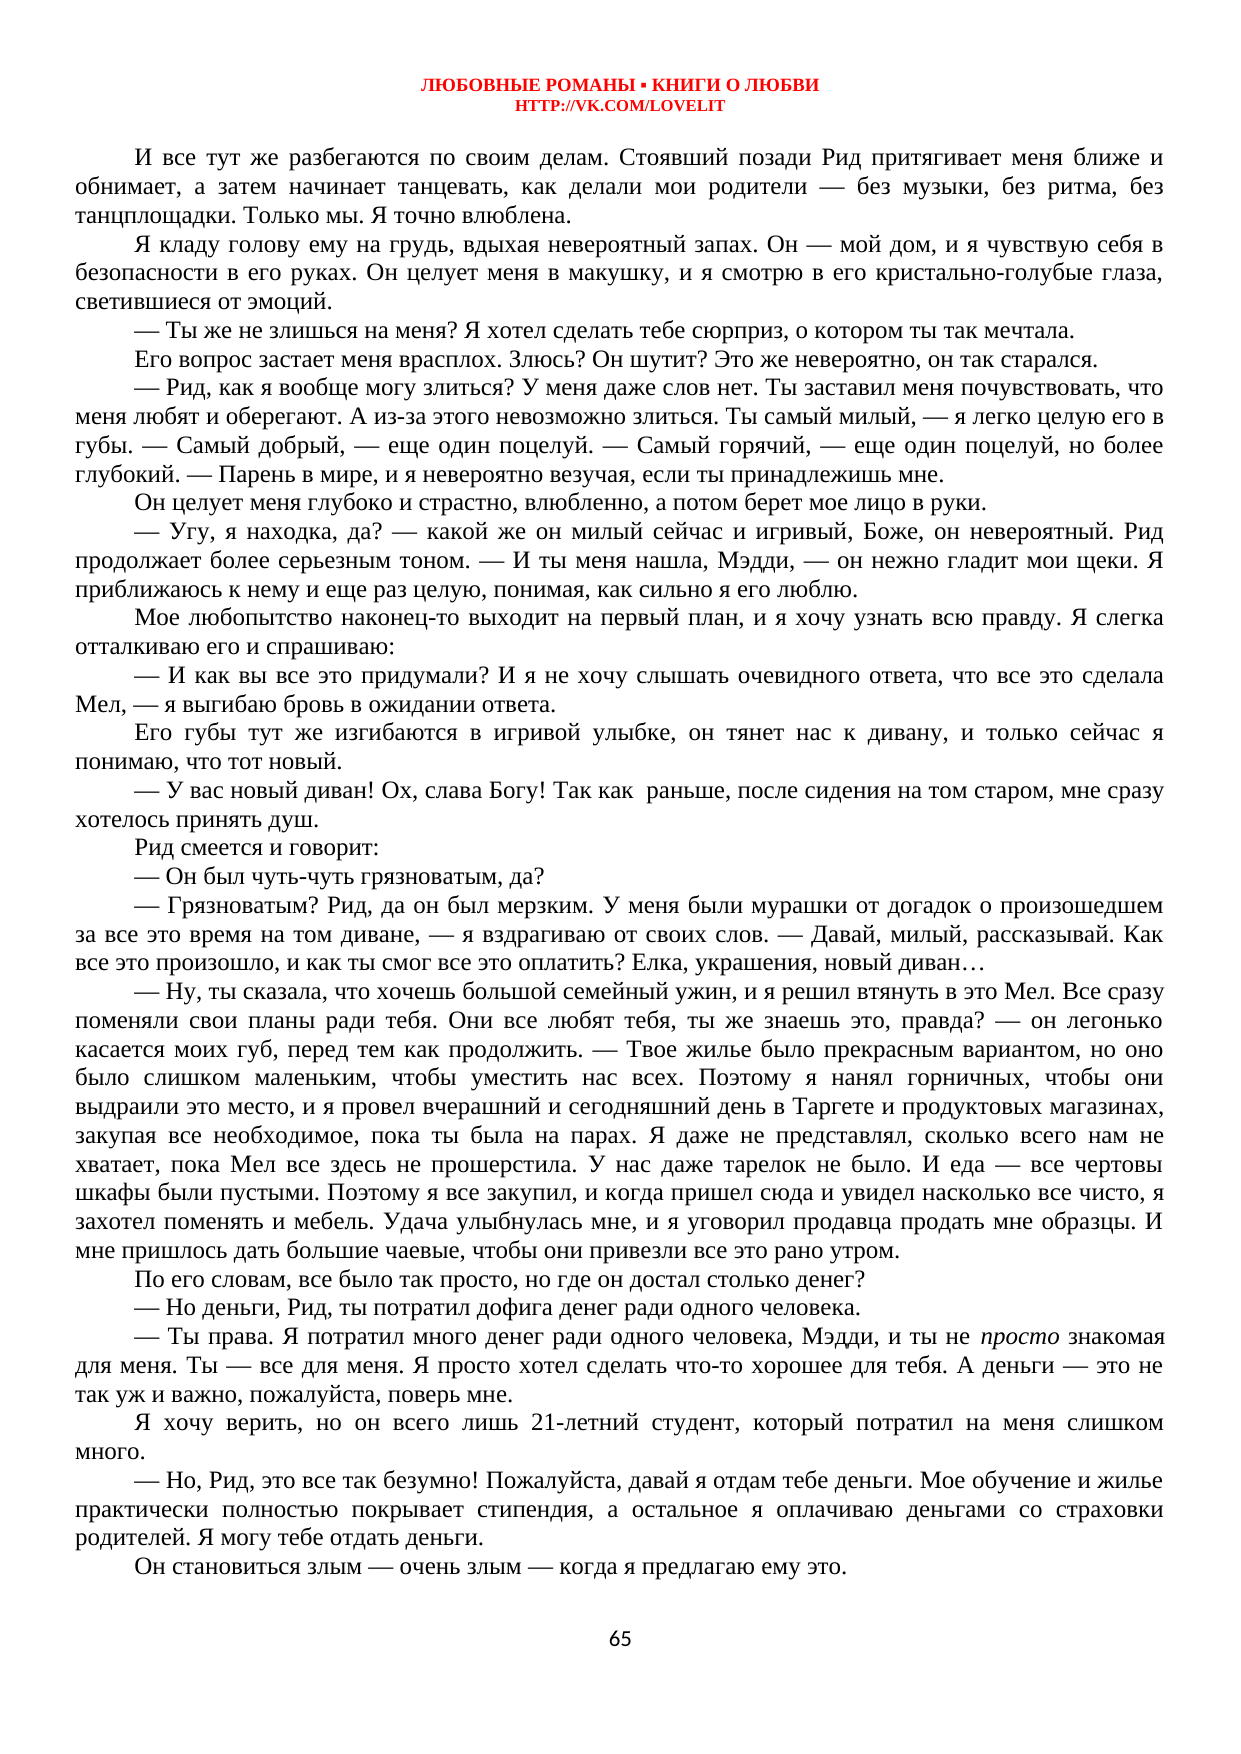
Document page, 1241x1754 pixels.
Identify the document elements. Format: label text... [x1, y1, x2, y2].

text — Он был чуть-чуть грязноватым, да? [75, 861, 1165, 890]
text — Но деньги, Рид, ты потратил дофига денег ради одного человека. [75, 1292, 1165, 1321]
text И все тут же разбегаются по своим делам. Стоявший позади Рид притягивает меня ближе и обнимает, а затем начинает танцевать, как делали мои родители — без музыки, без ритма, без танцплощадки. Только мы. Я точно влюблена. [75, 142, 1165, 229]
text — Ты же не злишься на меня? Я хотел сделать тебе сюрприз, о котором ты так мечтала. [75, 315, 1165, 344]
text — Угу, я находка, да? — какой же он милый сейчас и игривый, Боже, он невероятный. Рид продолжает более серьезным тоном. — И ты меня нашла, Мэдди, — он нежно гладит мои щеки. Я приближаюсь к нему и еще раз целую, понимая, как сильно я его люблю. [75, 516, 1165, 602]
text По его словам, все было так просто, но где он достал столько денег? [75, 1264, 1165, 1292]
text — Рид, как я вообще могу злиться? У меня даже слов нет. Ты заставил меня почувствовать, что меня любят и оберегают. А из-за этого невозможно злиться. Ты самый милый, — я легко целую его в губы. — Самый добрый, — еще один поцелуй. — Самый горячий, — еще один поцелуй, но более глубокий. — Парень в мире, и я невероятно везучая, если ты принадлежишь мне. [75, 372, 1165, 487]
text Мое любопытство наконец-то выходит на первый план, и я хочу узнать всю правду. Я слегка отталкиваю его и спрашиваю: [75, 602, 1165, 660]
text Я кладу голову ему на грудь, вдыхая невероятный запах. Он — мой дом, и я чувствую себя в безопасности в его руках. Он целует меня в макушку, и я смотрю в его кристально-голубые глаза, светившиеся от эмоций. [75, 229, 1165, 315]
text Он становиться злым — очень злым — когда я предлагаю ему это. [75, 1551, 1165, 1580]
text — И как вы все это придумали? И я не хочу слышать очевидного ответа, что все это сделала Мел, — я выгибаю бровь в ожидании ответа. [75, 660, 1165, 717]
text — Ну, ты сказала, что хочешь большой семейный ужин, и я решил втянуть в это Мел. Все сразу поменяли свои планы ради тебя. Они все любят тебя, ты же знаешь это, правда? — он легонько касается моих губ, перед тем как продолжить. — Твое жилье было прекрасным вариантом, но оно было слишком маленьким, чтобы уместить нас всех. Поэтому я нанял горничных, чтобы они выдраили это место, и я провел вчерашний и сегодняшний день в Таргете и продуктовых магазинах, закупая все необходимое, пока ты была на парах. Я даже не представлял, сколько всего нам не хватает, пока Мел все здесь не прошерстила. У нас даже тарелок не было. И еда — все чертовы шкафы были пустыми. Поэтому я все закупил, и когда пришел сюда и увидел насколько все чисто, я захотел поменять и мебель. Удача улыбнулась мне, и я уговорил продавца продать мне образцы. И мне пришлось дать большие чаевые, чтобы они привезли все это рано утром. [75, 976, 1165, 1264]
text — Грязноватым? Рид, да он был мерзким. У меня были мурашки от догадок о произошедшем за все это время на том диване, — я вздрагиваю от своих слов. — Давай, милый, рассказывай. Как все это произошло, и как ты смог все это оплатить? Елка, украшения, новый диван… [75, 890, 1165, 976]
text Его губы тут же изгибаются в игривой улыбке, он тянет нас к дивану, и только сейчас я понимаю, что тот новый. [75, 717, 1165, 775]
text — Но, Рид, это все так безумно! Пожалуйста, давай я отдам тебе деньги. Мое обучение и жилье практически полностью покрывает стипендия, а остальное я оплачиваю деньгами со страховки родителей. Я могу тебе отдать деньги. [75, 1465, 1165, 1551]
text Его вопрос застает меня врасплох. Злюсь? Он шутит? Это же невероятно, он так старался. [75, 344, 1165, 372]
text Он целует меня глубоко и страстно, влюбленно, а потом берет мое лицо в руки. [75, 487, 1165, 516]
text Рид смеется и говорит: [75, 832, 1165, 861]
text — Ты права. Я потратил много денег ради одного человека, Мэдди, и ты не просто знакомая для меня. Ты — все для меня. Я просто хотел сделать что-то хорошее для тебя. А деньги — это не так уж и важно, пожалуйста, поверь мне. [75, 1321, 1165, 1407]
text — У вас новый диван! Ох, слава Богу! Так как раньше, после сидения на том старом, мне сразу хотелось принять душ. [75, 775, 1165, 832]
text Я хочу верить, но он всего лишь 21-летний студент, который потратил на меня слишком много. [75, 1407, 1165, 1465]
